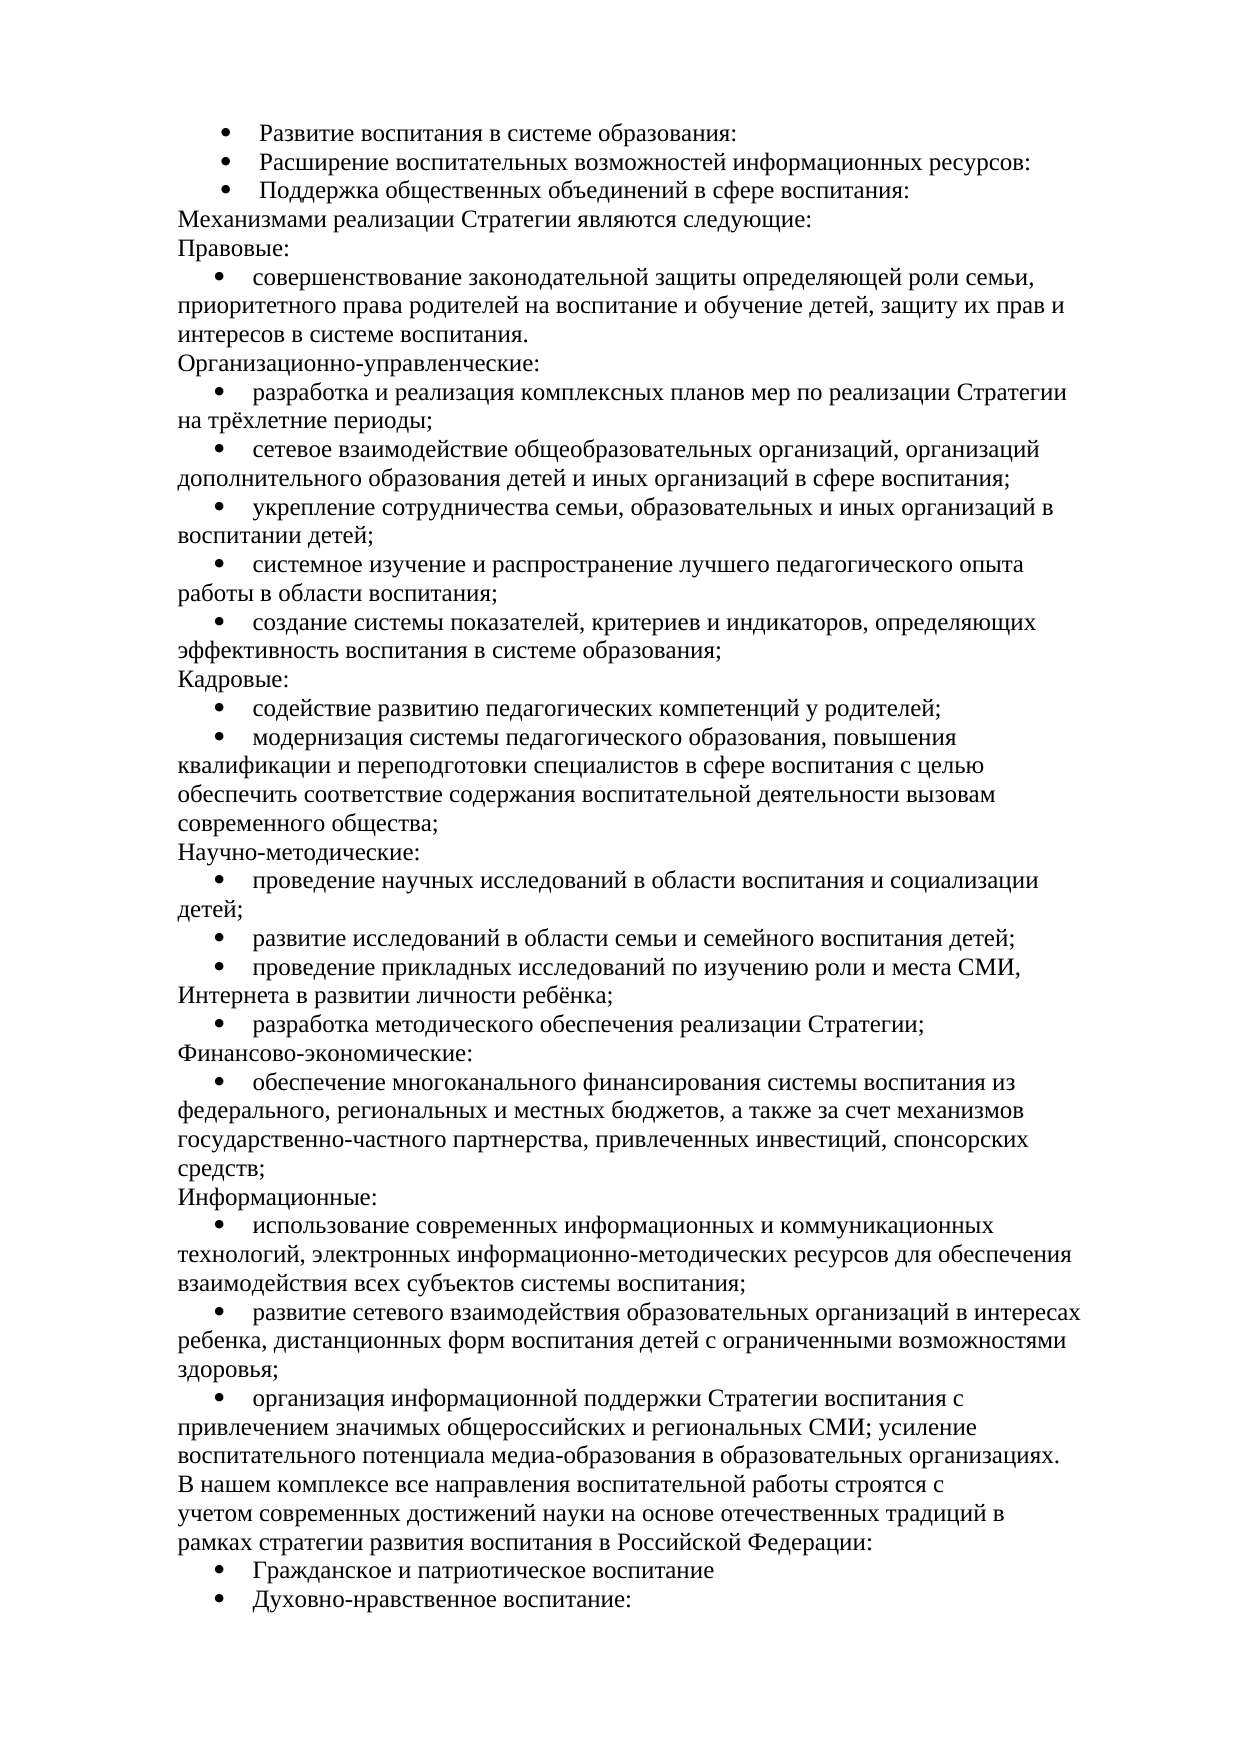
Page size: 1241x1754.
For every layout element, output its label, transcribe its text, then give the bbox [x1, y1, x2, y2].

text средств; [177, 1153, 1152, 1182]
text дополнительного образования детей и иных организаций в сфере воспитания; [177, 463, 1152, 492]
text ребенка, дистанционных форм воспитания детей с ограниченными возможностями [177, 1326, 1152, 1354]
text воспитательного потенциала медиа-образования в образовательных организациях. [177, 1441, 1152, 1469]
text эффективность воспитания в системе образования; [177, 636, 1152, 664]
text В нашем комплексе все направления воспитательной работы строятся с [177, 1469, 1152, 1498]
text работы в области воспитания; [177, 578, 1152, 607]
text Механизмами реализации Стратегии являются следующие: [177, 204, 1152, 233]
list разработка и реализация комплексных планов мер по реализации Стратегии [215, 377, 1152, 406]
list Развитие воспитания в системе образования: [221, 118, 1152, 147]
text учетом современных достижений науки на основе отечественных традиций в [177, 1498, 1152, 1527]
list сетевое взаимодействие общеобразовательных организаций, организаций [215, 434, 1152, 463]
list содействие развитию педагогических компетенций у родителей; [215, 693, 1152, 722]
list разработка методического обеспечения реализации Стратегии; [215, 1009, 1152, 1038]
list проведение прикладных исследований по изучению роли и места СМИ, [215, 952, 1152, 981]
text привлечением значимых общероссийских и региональных СМИ; усиление [177, 1412, 1152, 1441]
text взаимодействия всех субъектов системы воспитания; [177, 1268, 1152, 1297]
text Информационные: [177, 1182, 1152, 1211]
list совершенствование законодательной защиты определяющей роли семьи, [215, 262, 1152, 291]
list Духовно-нравственное воспитание: [215, 1584, 1152, 1613]
list системное изучение и распространение лучшего педагогического опыта [215, 549, 1152, 578]
text обеспечить соответствие содержания воспитательной деятельности вызовам [177, 779, 1152, 808]
text здоровья; [177, 1354, 1152, 1383]
list укрепление сотрудничества семьи, образовательных и иных организаций в [215, 492, 1152, 521]
text Финансово-экономические: [177, 1038, 1152, 1067]
text Организационно-управленческие: [177, 348, 1152, 377]
text государственно-частного партнерства, привлеченных инвестиций, спонсорских [177, 1124, 1152, 1153]
text Научно-методические: [177, 837, 1152, 866]
list Расширение воспитательных возможностей информационных ресурсов: [221, 147, 1152, 176]
list создание системы показателей, критериев и индикаторов, определяющих [215, 607, 1152, 636]
list использование современных информационных и коммуникационных [215, 1211, 1152, 1239]
list Гражданское и патриотическое воспитание [215, 1556, 1152, 1584]
text рамках стратегии развития воспитания в Российской Федерации: [177, 1527, 1152, 1556]
list Поддержка общественных объединений в сфере воспитания: [221, 176, 1152, 204]
text Правовые: [177, 233, 1152, 262]
list развитие сетевого взаимодействия образовательных организаций в интересах [215, 1297, 1152, 1326]
text интересов в системе воспитания. [177, 319, 1152, 348]
text приоритетного права родителей на воспитание и обучение детей, защиту их прав и [177, 291, 1152, 319]
text на трёхлетние периоды; [177, 406, 1152, 434]
text Кадровые: [177, 664, 1152, 693]
text воспитании детей; [177, 521, 1152, 549]
text Интернета в развитии личности ребёнка; [177, 981, 1152, 1009]
list организация информационной поддержки Стратегии воспитания с [215, 1383, 1152, 1412]
text детей; [177, 894, 1152, 923]
text федерального, региональных и местных бюджетов, а также за счет механизмов [177, 1096, 1152, 1124]
text технологий, электронных информационно-методических ресурсов для обеспечения [177, 1239, 1152, 1268]
text современного общества; [177, 808, 1152, 837]
list модернизация системы педагогического образования, повышения [215, 722, 1152, 751]
list обеспечение многоканального финансирования системы воспитания из [215, 1067, 1152, 1096]
text квалификации и переподготовки специалистов в сфере воспитания с целью [177, 751, 1152, 779]
list развитие исследований в области семьи и семейного воспитания детей; [215, 923, 1152, 952]
list проведение научных исследований в области воспитания и социализации [215, 866, 1152, 894]
